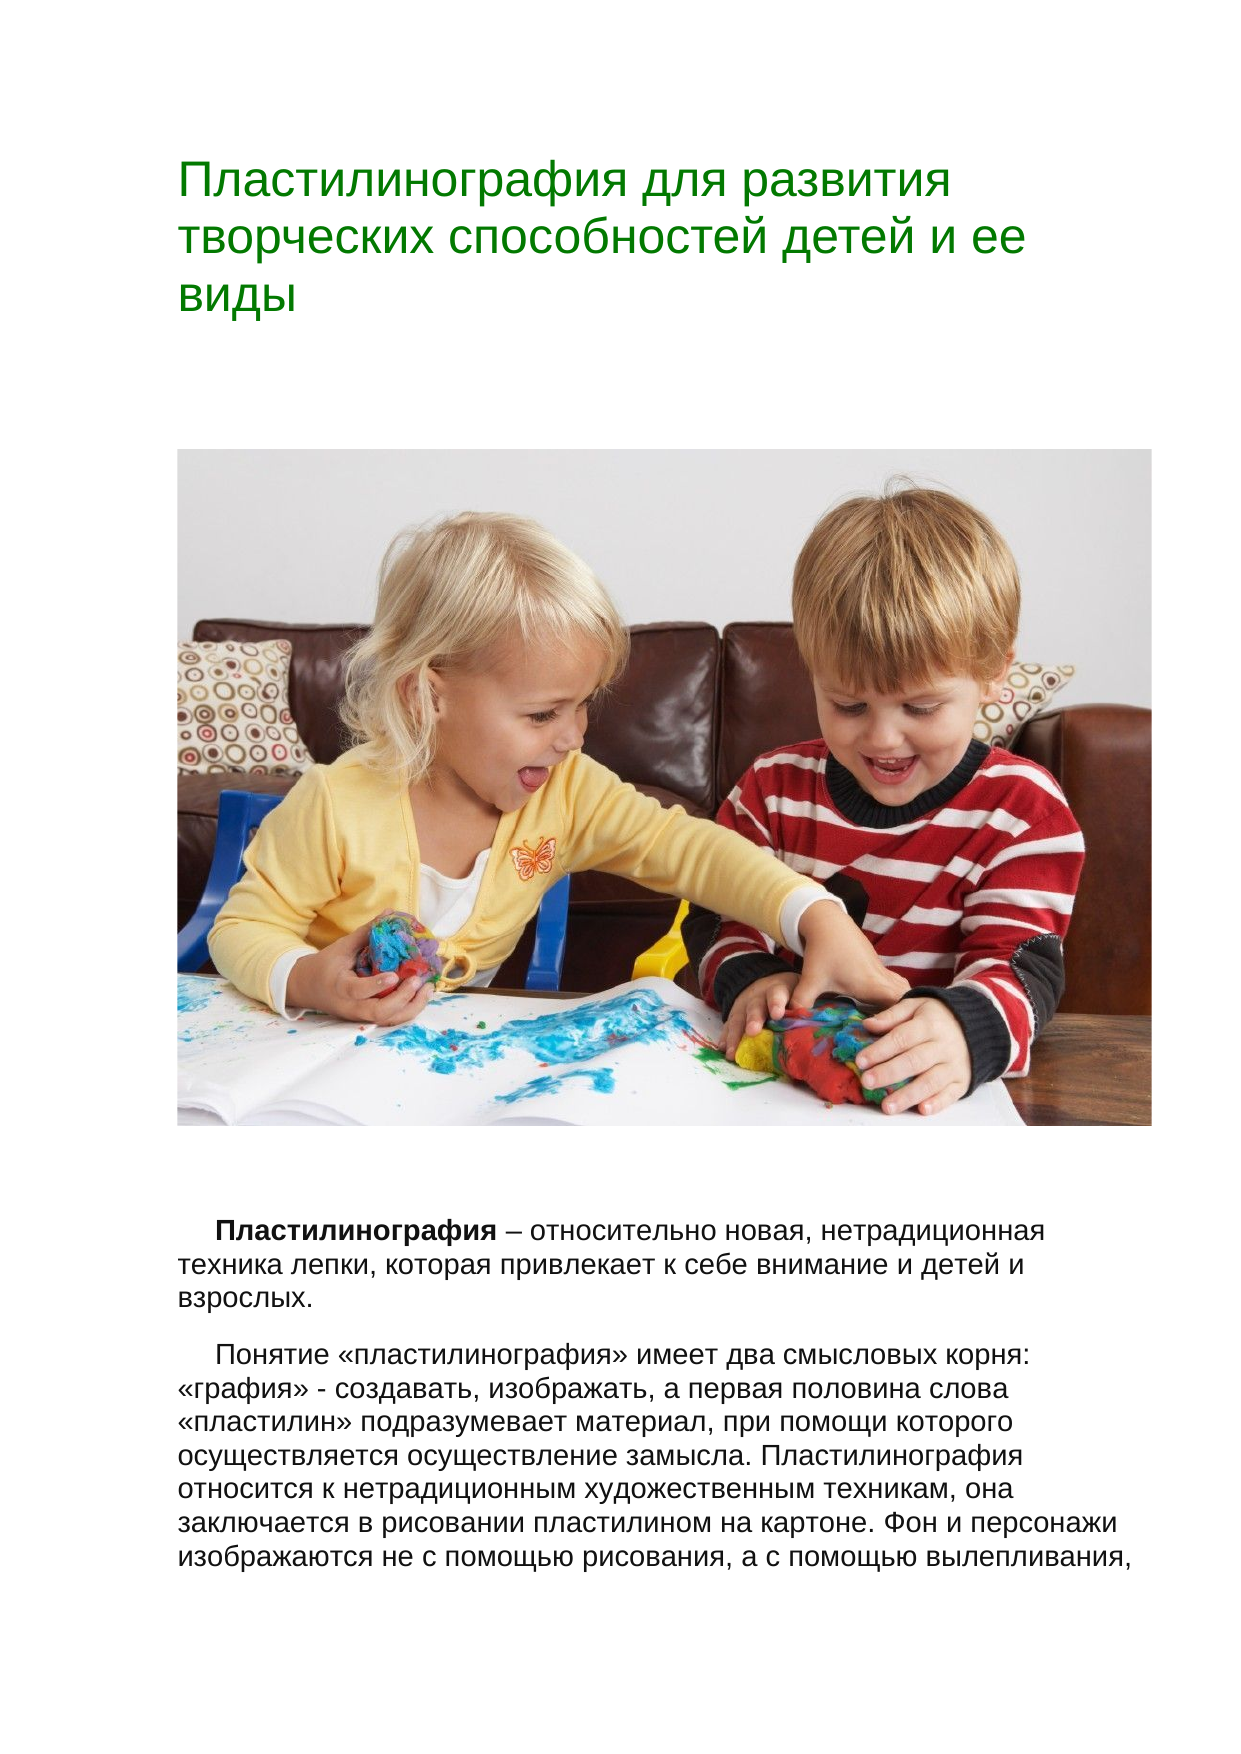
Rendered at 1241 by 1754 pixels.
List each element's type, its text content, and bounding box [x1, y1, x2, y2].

text Пластилинография для развития творческих способностей детей и ее виды [177, 149, 1152, 322]
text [177, 1337, 1152, 1572]
text Пластилинография – относительно новая, нетрадиционная техника лепки, которая привлекает к себе внимание и детей и взрослых. [177, 1213, 1152, 1314]
picture [177, 449, 1152, 1126]
